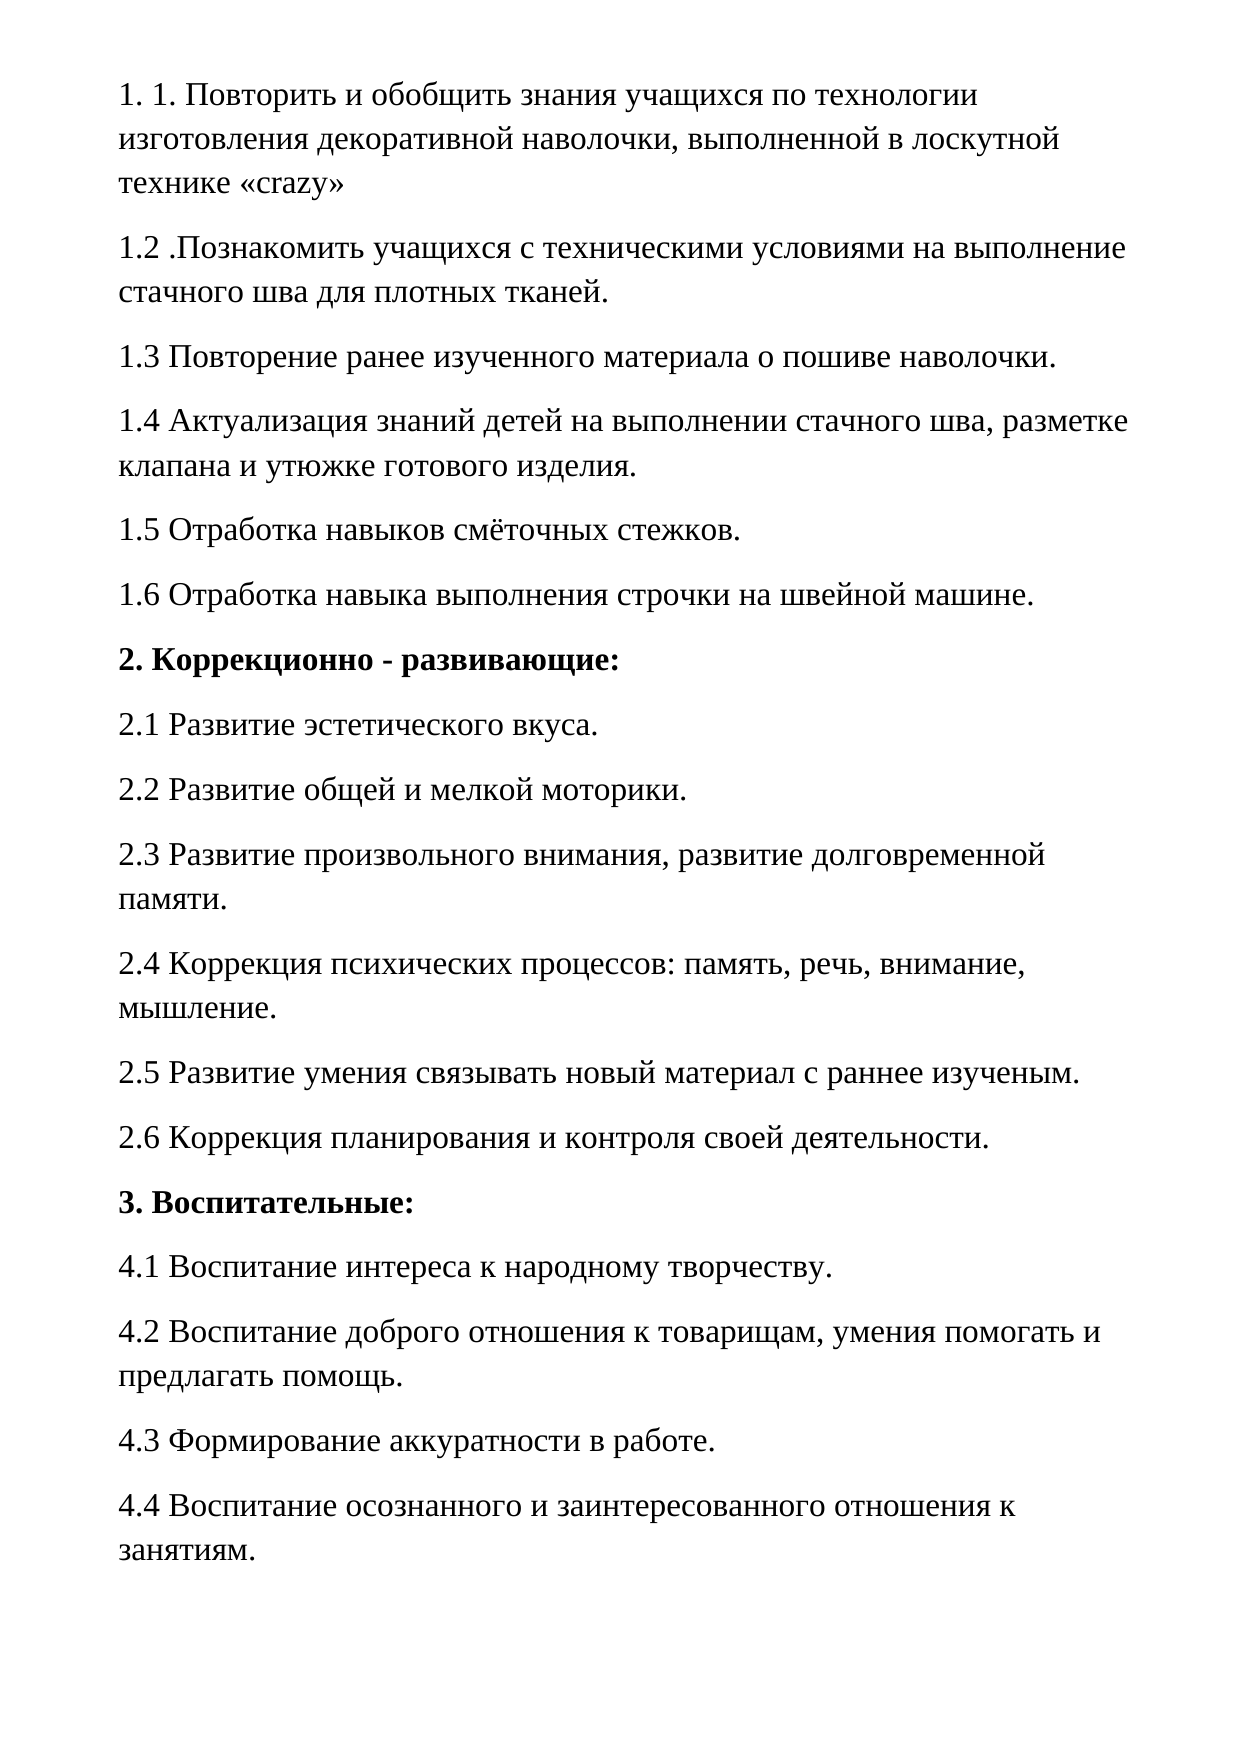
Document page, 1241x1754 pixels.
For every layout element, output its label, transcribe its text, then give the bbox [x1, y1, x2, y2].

text 1.5 Отработка навыков смёточных стежков. [118, 510, 1152, 548]
text 4.3 Формирование аккуратности в работе. [118, 1421, 1152, 1459]
text 2.3 Развитие произвольного внимания, развитие долговременной памяти. [118, 834, 1152, 917]
text 2.4 Коррекция психических процессов: память, речь, внимание, мышление. [118, 943, 1152, 1026]
text 1.2 .Познакомить учащихся с техническими условиями на выполнение стачного шва для плотных тканей. [118, 227, 1152, 309]
text 2.2 Развитие общей и мелкой моторики. [118, 769, 1152, 808]
text 2. Коррекционно - развивающие: [118, 639, 1152, 678]
text 1. 1. Повторить и обобщить знания учащихся по технологии изготовления декоративной наволочки, выполненной в лоскутной технике «crazy» [118, 74, 1152, 200]
text 2.1 Развитие эстетического вкуса. [118, 704, 1152, 743]
text 4.2 Воспитание доброго отношения к товарищам, умения помогать и предлагать помощь. [118, 1312, 1152, 1394]
text 4.1 Воспитание интереса к народному творчеству. [118, 1247, 1152, 1285]
text 1.3 Повторение ранее изученного материала о пошиве наволочки. [118, 336, 1152, 374]
text 2.5 Развитие умения связывать новый материал с раннее изученым. [118, 1052, 1152, 1090]
text 2.6 Коррекция планирования и контроля своей деятельности. [118, 1117, 1152, 1155]
text 4.4 Воспитание осознанного и заинтересованного отношения к занятиям. [118, 1486, 1152, 1568]
text 3. Воспитательные: [118, 1182, 1152, 1220]
text 1.4 Актуализация знаний детей на выполнении стачного шва, разметке клапана и утюжке готового изделия. [118, 401, 1152, 483]
text 1.6 Отработка навыка выполнения строчки на швейной машине. [118, 574, 1152, 613]
